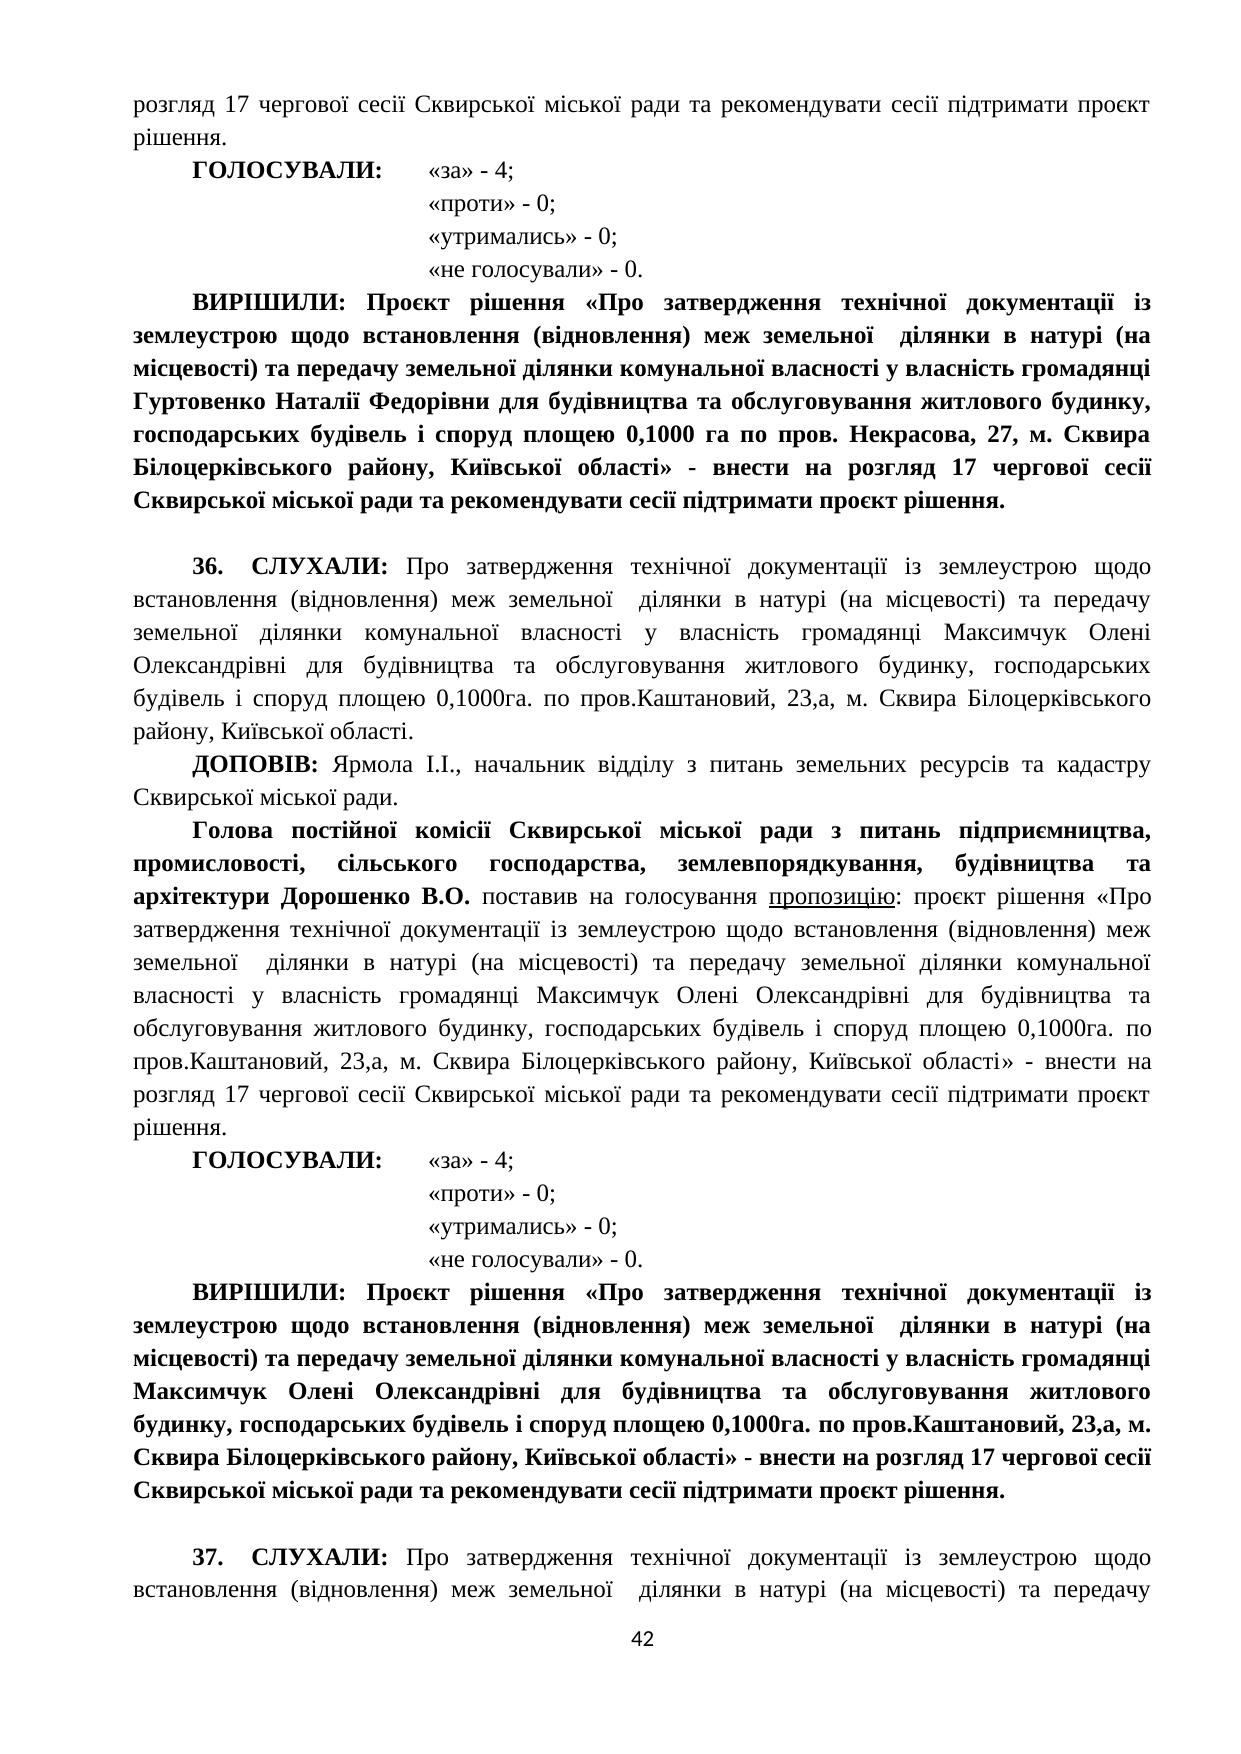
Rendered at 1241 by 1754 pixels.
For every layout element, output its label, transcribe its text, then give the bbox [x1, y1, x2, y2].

text «не голосували» - 0. [133, 254, 1152, 282]
text «утримались» - 0; [133, 1211, 1152, 1240]
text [133, 89, 1152, 150]
text «проти» - 0; [133, 1178, 1152, 1207]
text Голова постійної комісії Сквирської міської ради з питань підприємництва, промисловості, сільського господарства, землевпорядкування, будівництва та архітектури Дорошенко В.О. поставив на голосування пропозицію: проєкт рішення «Про затвердження технічної документації із землеустрою щодо встановлення (відновлення) меж земельної ділянки в натурі (на місцевості) та передачу земельної ділянки комунальної власності у власність громадянці Максимчук Олені Олександрівні для будівництва та обслуговування житлового будинку, господарських будівель і споруд площею 0,1000га. по пров.Каштановий, 23,а, м. Сквира Білоцерківського району, Київської області» - внести на розгляд 17 чергової сесії Сквирської міської ради та рекомендувати сесії підтримати проєкт рішення. [133, 815, 1152, 1141]
list СЛУХАЛИ: Про затвердження технічної документації із землеустрою щодо встановлення (відновлення) меж земельної ділянки в натурі (на місцевості) та передачу земельної ділянки комунальної власності у власність громадянці Максимчук Олені Олександрівні для будівництва та обслуговування житлового будинку, господарських будівель і споруд площею 0,1000га. по пров.Каштановий, 23,а, м. Сквира Білоцерківського району, Київської області. [133, 551, 1152, 745]
list ГОЛОСУВАЛИ: «за» - 4; [133, 155, 1152, 183]
text «проти» - 0; [133, 188, 1152, 216]
list ВИРІШИЛИ: Проєкт рішення «Про затвердження технічної документації із землеустрою щодо встановлення (відновлення) меж земельної ділянки в натурі (на місцевості) та передачу земельної ділянки комунальної власності у власність громадянці Максимчук Олені Олександрівні для будівництва та обслуговування житлового будинку, господарських будівель і споруд площею 0,1000га. по пров.Каштановий, 23,а, м. Сквира Білоцерківського району, Київської області» - внести на розгляд 17 чергової сесії Сквирської міської ради та рекомендувати сесії підтримати проєкт рішення. [133, 1277, 1152, 1504]
list ВИРІШИЛИ: Проєкт рішення «Про затвердження технічної документації із землеустрою щодо встановлення (відновлення) меж земельної ділянки в натурі (на місцевості) та передачу земельної ділянки комунальної власності у власність громадянці Гуртовенко Наталії Федорівни для будівництва та обслуговування житлового будинку, господарських будівель і споруд площею 0,1000 га по пров. Некрасова, 27, м. Сквира Білоцерківського району, Київської області» - внести на розгляд 17 чергової сесії Сквирської міської ради та рекомендувати сесії підтримати проєкт рішення. [133, 287, 1152, 514]
list ГОЛОСУВАЛИ: «за» - 4; [133, 1145, 1152, 1174]
list ДОПОВІВ: Ярмола І.І., начальник відділу з питань земельних ресурсів та кадастру Сквирської міської ради. [133, 749, 1152, 811]
text «утримались» - 0; [133, 221, 1152, 249]
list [133, 1542, 1152, 1603]
text «не голосували» - 0. [133, 1244, 1152, 1273]
